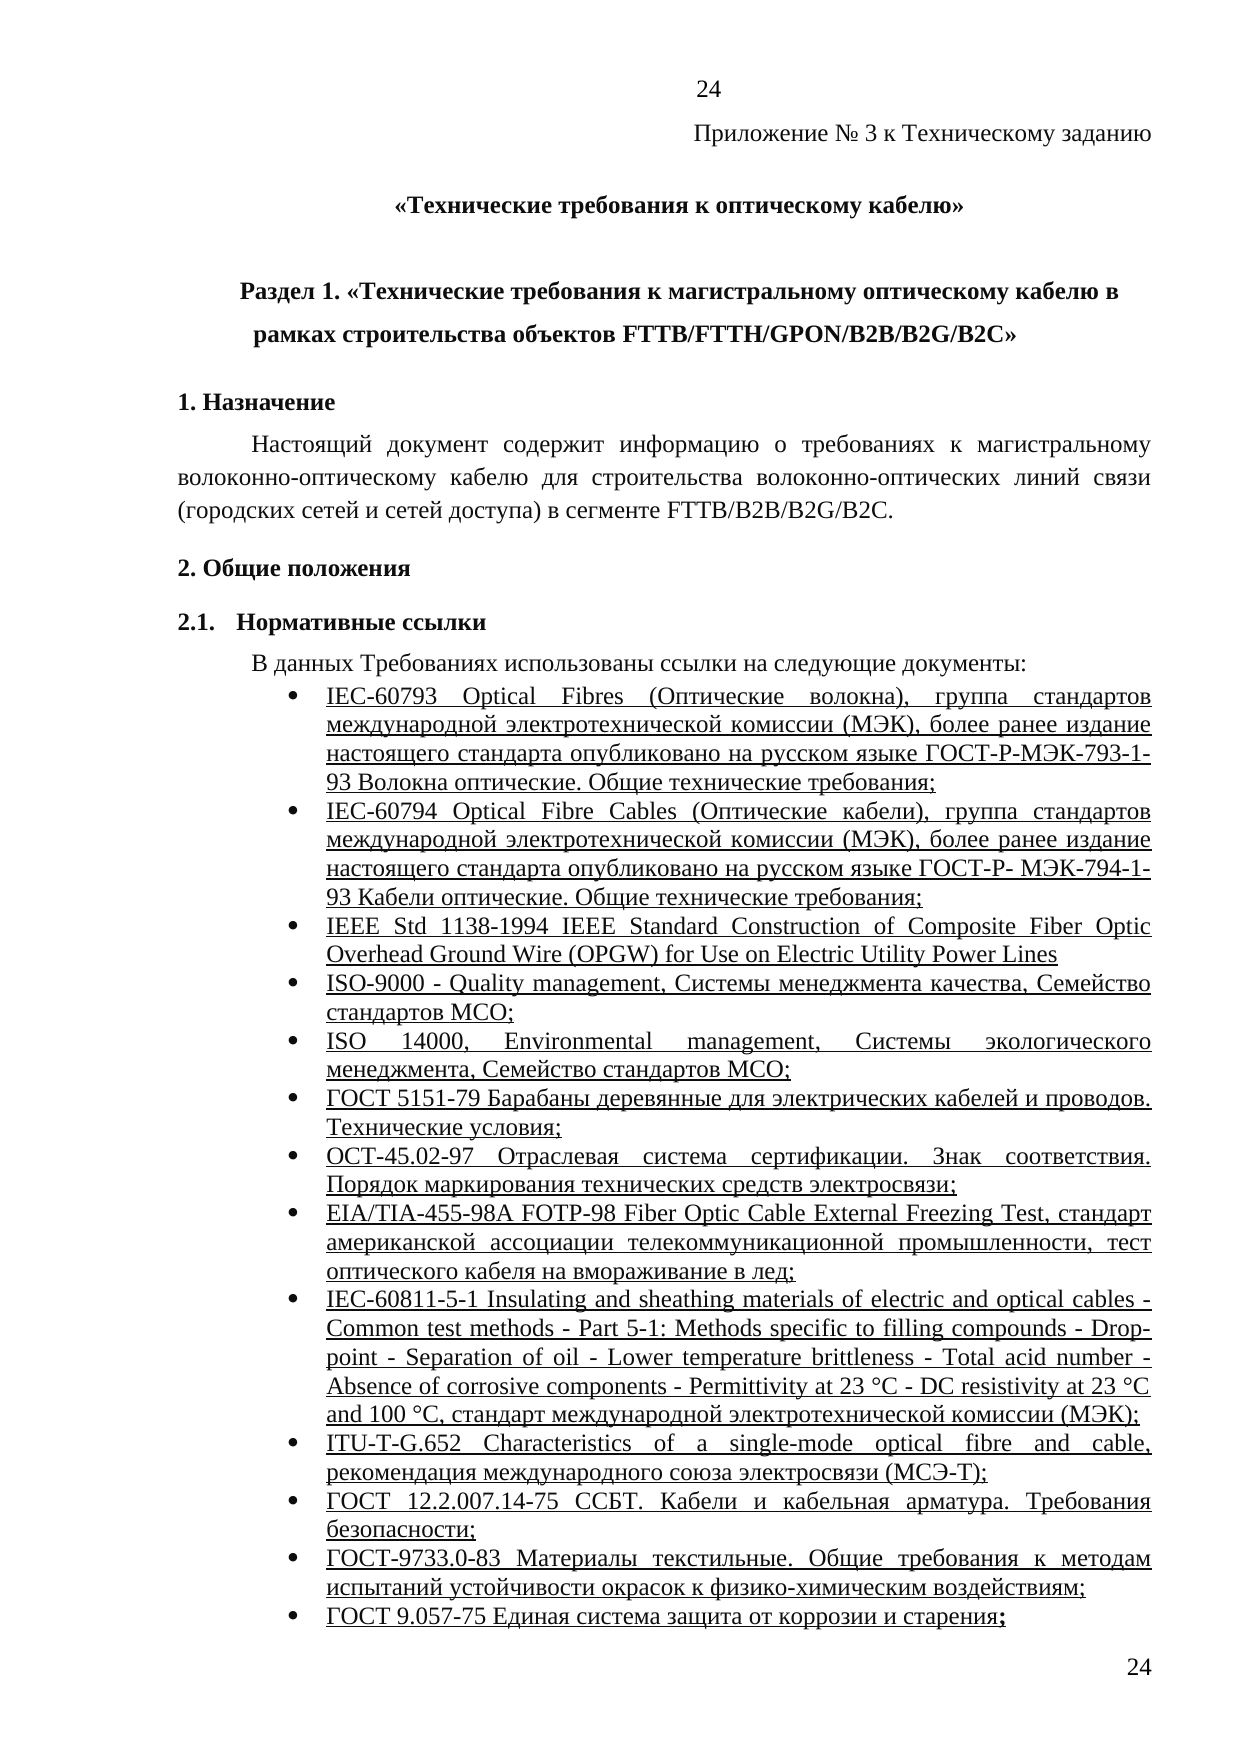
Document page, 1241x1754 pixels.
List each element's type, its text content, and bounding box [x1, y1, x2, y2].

text Раздел 1. «Технические требования к магистральному оптическому кабелю в рамках строительства объектов FTTB/FTTH/GPON/B2B/B2G/B2C» [118, 276, 1152, 348]
text Приложение № 3 к Техническому заданию [118, 118, 1152, 147]
list ГОСТ 9.057-75 Единая система защита от коррозии и старения; [288, 1601, 1152, 1629]
list IEC-60793 Optical Fibres (Оптические волокна), группа стандартов международной электротехнической комиссии (МЭК), более ранее издание настоящего стандарта опубликовано на русском языке ГОСТ-Р-МЭК-793-1-93 Волокна оптические. Общие технические требования; [288, 681, 1152, 796]
list IEC-60811-5-1 Insulating and sheathing materials of electric and optical cables - Common test methods - Part 5-1: Methods specific to filling compounds - Drop-point - Separation of oil - Lower temperature brittleness - Total acid number - Absence of corrosive components - Permittivity at 23 °C - DC resistivity at 23 °C and 100 °C, стандарт международной электротехнической комиссии (МЭК); [288, 1284, 1152, 1428]
list ГОСТ 12.2.007.14-75 ССБТ. Кабели и кабельная арматура. Требования безопасности; [288, 1486, 1152, 1543]
list ГОСТ 5151-79 Барабаны деревянные для электрических кабелей и проводов. Технические условия; [288, 1083, 1152, 1141]
list ГОСТ-9733.0-83 Материалы текстильные. Общие требования к методам испытаний устойчивости окрасок к физико-химическим воздействиям; [288, 1543, 1152, 1601]
text «Технические требования к оптическому кабелю» [118, 190, 1152, 219]
text 2. Общие положения [177, 553, 1152, 582]
list IEC-60794 Optical Fibre Cables (Оптические кабели), группа стандартов международной электротехнической комиссии (МЭК), более ранее издание настоящего стандарта опубликовано на русском языке ГОСТ-Р- МЭК-794-1-93 Кабели оптические. Общие технические требования; [288, 796, 1152, 911]
list ITU-T-G.652 Characteristics of a single-mode optical fibre and cable, рекомендация международного союза электросвязи (МСЭ-Т); [288, 1428, 1152, 1486]
list IEEE Std 1138-1994 IEEE Standard Construction of Composite Fiber Optic Overhead Ground Wire (OPGW) for Use on Electric Utility Power Lines [288, 911, 1152, 968]
list EIA/TIA-455-98A FOTP-98 Fiber Optic Cable External Freezing Test, стандарт американской ассоциации телекоммуникационной промышленности, тест оптического кабеля на вмораживание в лед; [288, 1198, 1152, 1284]
list ISO-9000 - Quality management, Системы менеджмента качества, Семейство стандартов МСО; [288, 968, 1152, 1026]
text В данных Требованиях использованы ссылки на следующие документы: [177, 648, 1152, 677]
text Настоящий документ содержит информацию о требованиях к магистральному волоконно-оптическому кабелю для строительства волоконно-оптических линий связи (городских сетей и сетей доступа) в сегменте FTTB/B2B/B2G/B2C. [177, 429, 1152, 523]
list Нормативные ссылки [177, 607, 1152, 635]
list ISO 14000, Environmental management, Системы экологического менеджмента, Семейство стандартов МСО; [288, 1026, 1152, 1083]
list ОСТ-45.02-97 Отраслевая система сертификации. Знак соответствия. Порядок маркирования технических средств электросвязи; [288, 1141, 1152, 1198]
text 1. Назначение [177, 387, 1152, 416]
